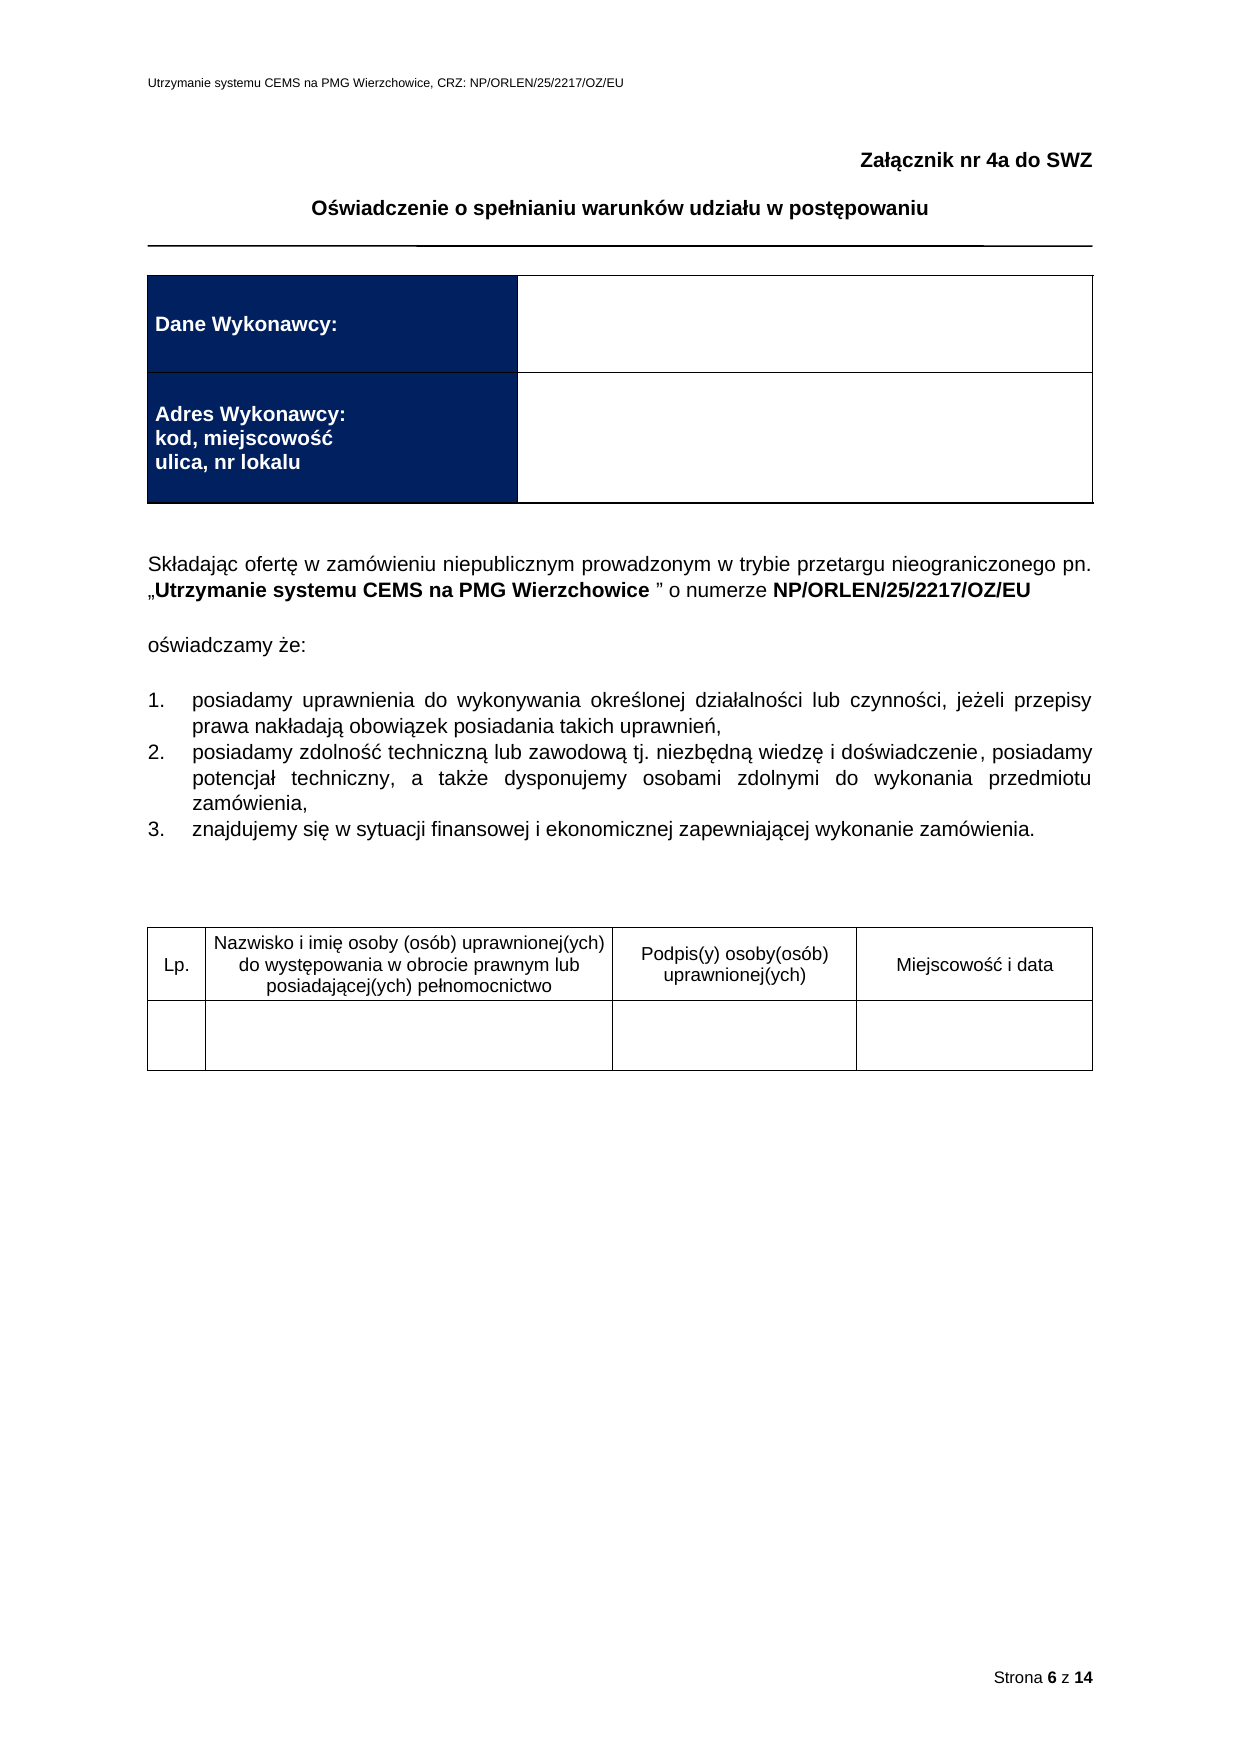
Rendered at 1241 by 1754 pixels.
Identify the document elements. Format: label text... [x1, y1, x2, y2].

table_header Dane Wykonawcy: [148, 276, 517, 371]
list znajdujemy się w sytuacji finansowej i ekonomicznej zapewniającej wykonanie zamówienia. [148, 817, 1093, 841]
text Oświadczenie o spełnianiu warunków udziału w postępowaniu [148, 196, 1093, 220]
text Załącznik nr 4a do SWZ [148, 148, 1093, 172]
text Składając ofertę w zamówieniu niepublicznym prowadzonym w trybie przetargu nieograniczonego pn. „Utrzymanie systemu CEMS na PMG Wierzchowice ” o numerze NP/ORLEN/25/2217/OZ/EU [148, 552, 1093, 602]
table_header Lp. [148, 928, 205, 1000]
list posiadamy zdolność techniczną lub zawodową tj. niezbędną wiedzę i doświadczenie, posiadamy potencjał techniczny, a także dysponujemy osobami zdolnymi do wykonania przedmiotu zamówienia, [148, 739, 1093, 815]
list posiadamy uprawnienia do wykonywania określonej działalności lub czynności, jeżeli przepisy prawa nakładają obowiązek posiadania takich uprawnień, [148, 688, 1093, 738]
table_cell [857, 1001, 1092, 1070]
table_cell [613, 1001, 856, 1070]
table_header Podpis(y) osoby(osób) uprawnionej(ych) [613, 928, 856, 1000]
table_header Nazwisko i imię osoby (osób) uprawnionej(ych) do występowania w obrocie prawnym lub posiadającej(ych) pełnomocnictwo [206, 928, 612, 1000]
text oświadczamy że: [148, 633, 1093, 657]
table_header [518, 276, 1092, 371]
table_header Miejscowość i data [857, 928, 1092, 1000]
table_cell Adres Wykonawcy: kod, miejscowość ulica, nr lokalu [148, 373, 517, 502]
table_cell [206, 1001, 612, 1070]
table_cell [518, 373, 1092, 502]
table_cell [148, 1001, 205, 1070]
